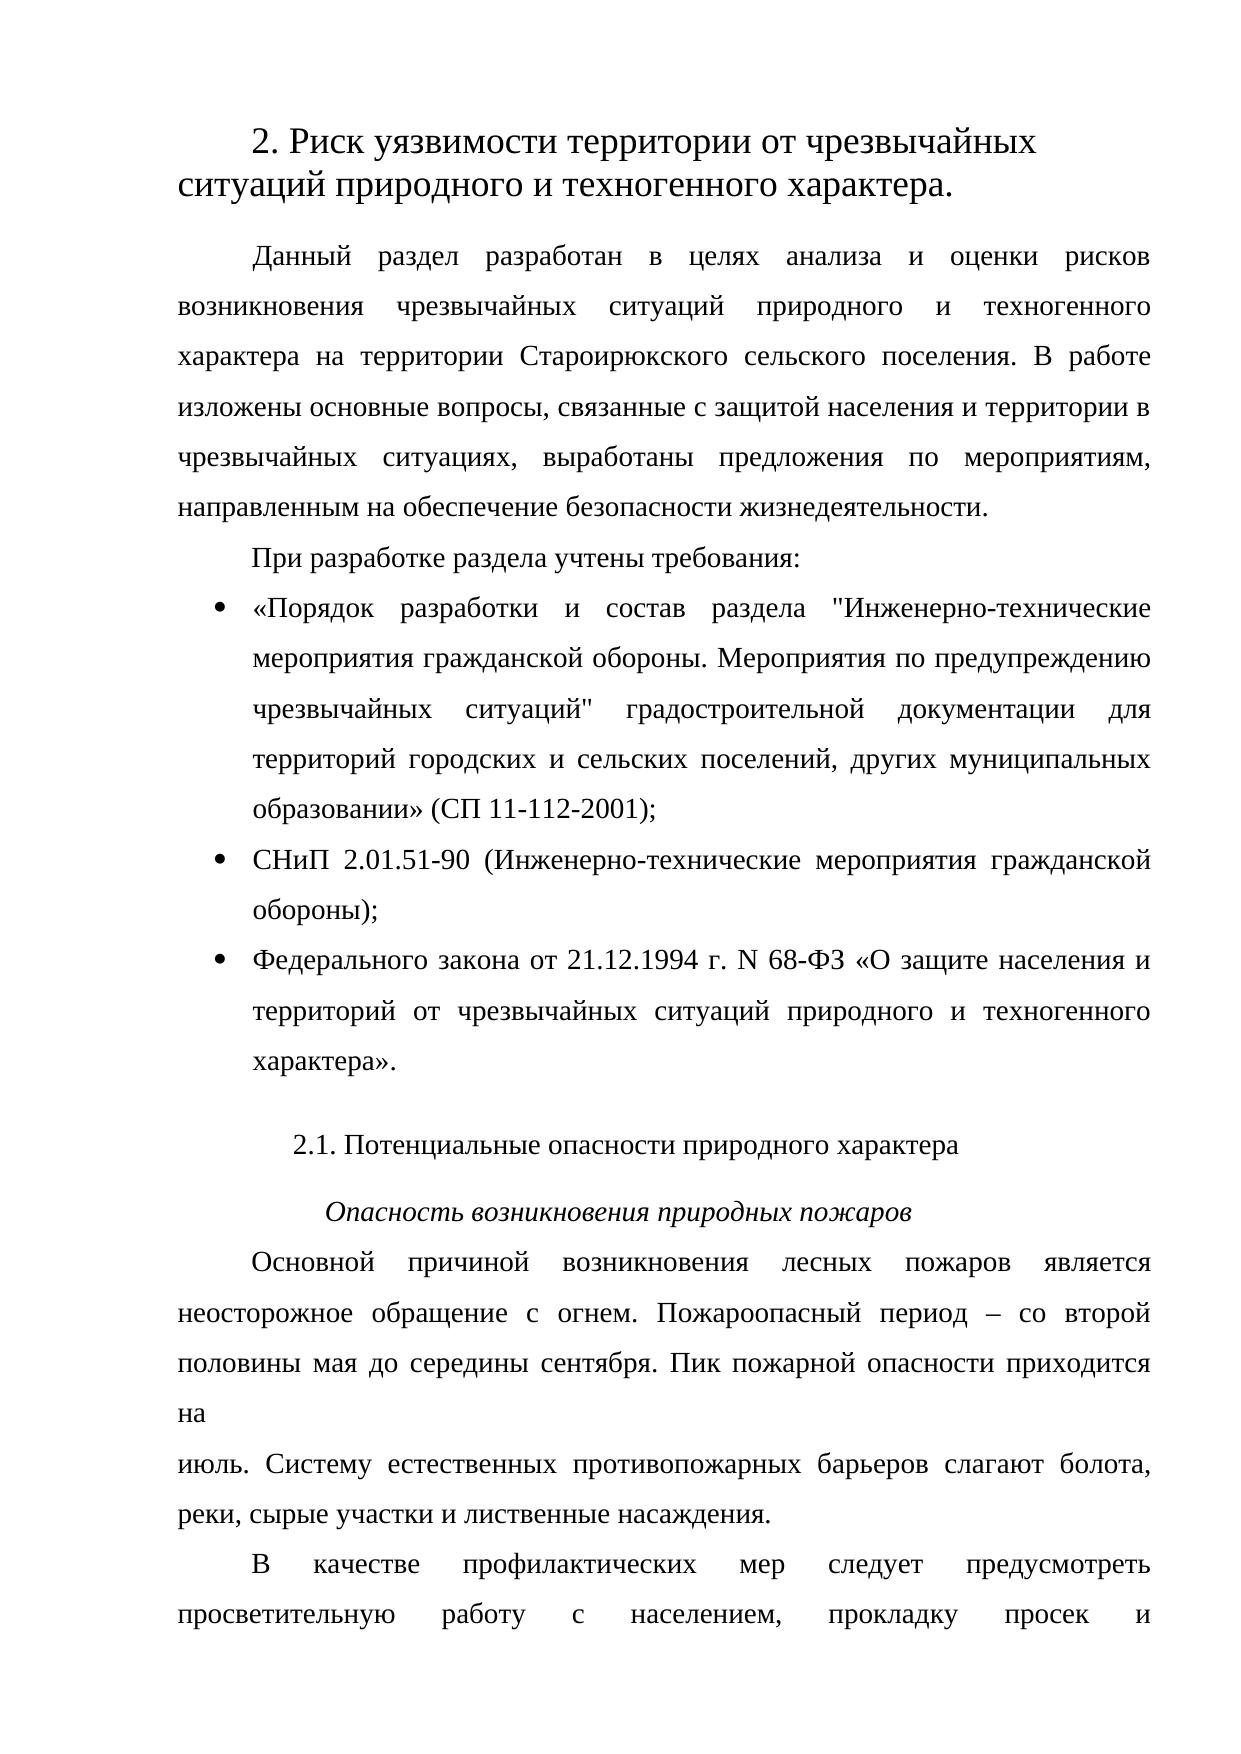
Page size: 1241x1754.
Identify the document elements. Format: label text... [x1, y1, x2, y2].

subtitle 2.1. Потенциальные опасности природного характера [219, 1127, 1098, 1161]
text При разработке раздела учтены требования: [177, 540, 1152, 573]
text Основной причиной возникновения лесных пожаров является неосторожное обращение с огнем. Пожароопасный период – со второй половины мая до середины сентября. Пик пожарной опасности приходится на [177, 1244, 1152, 1429]
subtitle Опасность возникновения природных пожаров [251, 1194, 1104, 1228]
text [177, 1546, 1152, 1630]
list Федерального закона от 21.12.1994 г. N 68-ФЗ «О защите населения и территорий от чрезвычайных ситуаций природного и техногенного характера». [215, 942, 1152, 1077]
text Данный раздел разработан в целях анализа и оценки рисков возникновения чрезвычайных ситуаций природного и техногенного характера на территории Староирюкского сельского поселения. В работе изложены основные вопросы, связанные с защитой населения и территории в чрезвычайных ситуациях, выработаны предложения по мероприятиям, направленным на обеспечение безопасности жизнедеятельности. [177, 238, 1152, 523]
list СНиП 2.01.51-90 (Инженерно-технические мероприятия гражданской обороны); [215, 842, 1152, 926]
text июль. Систему естественных противопожарных барьеров слагают болота, реки, сырые участки и лиственные насаждения. [177, 1446, 1152, 1529]
list «Порядок разработки и состав раздела "Инженерно-технические мероприятия гражданской обороны. Мероприятия по предупреждению чрезвычайных ситуаций" градостроительной документации для территорий городских и сельских поселений, других муниципальных образовании» (СП 11-112-2001); [215, 590, 1152, 825]
text 2. Риск уязвимости территории от чрезвычайных ситуаций природного и техногенного характера. [177, 118, 1152, 204]
